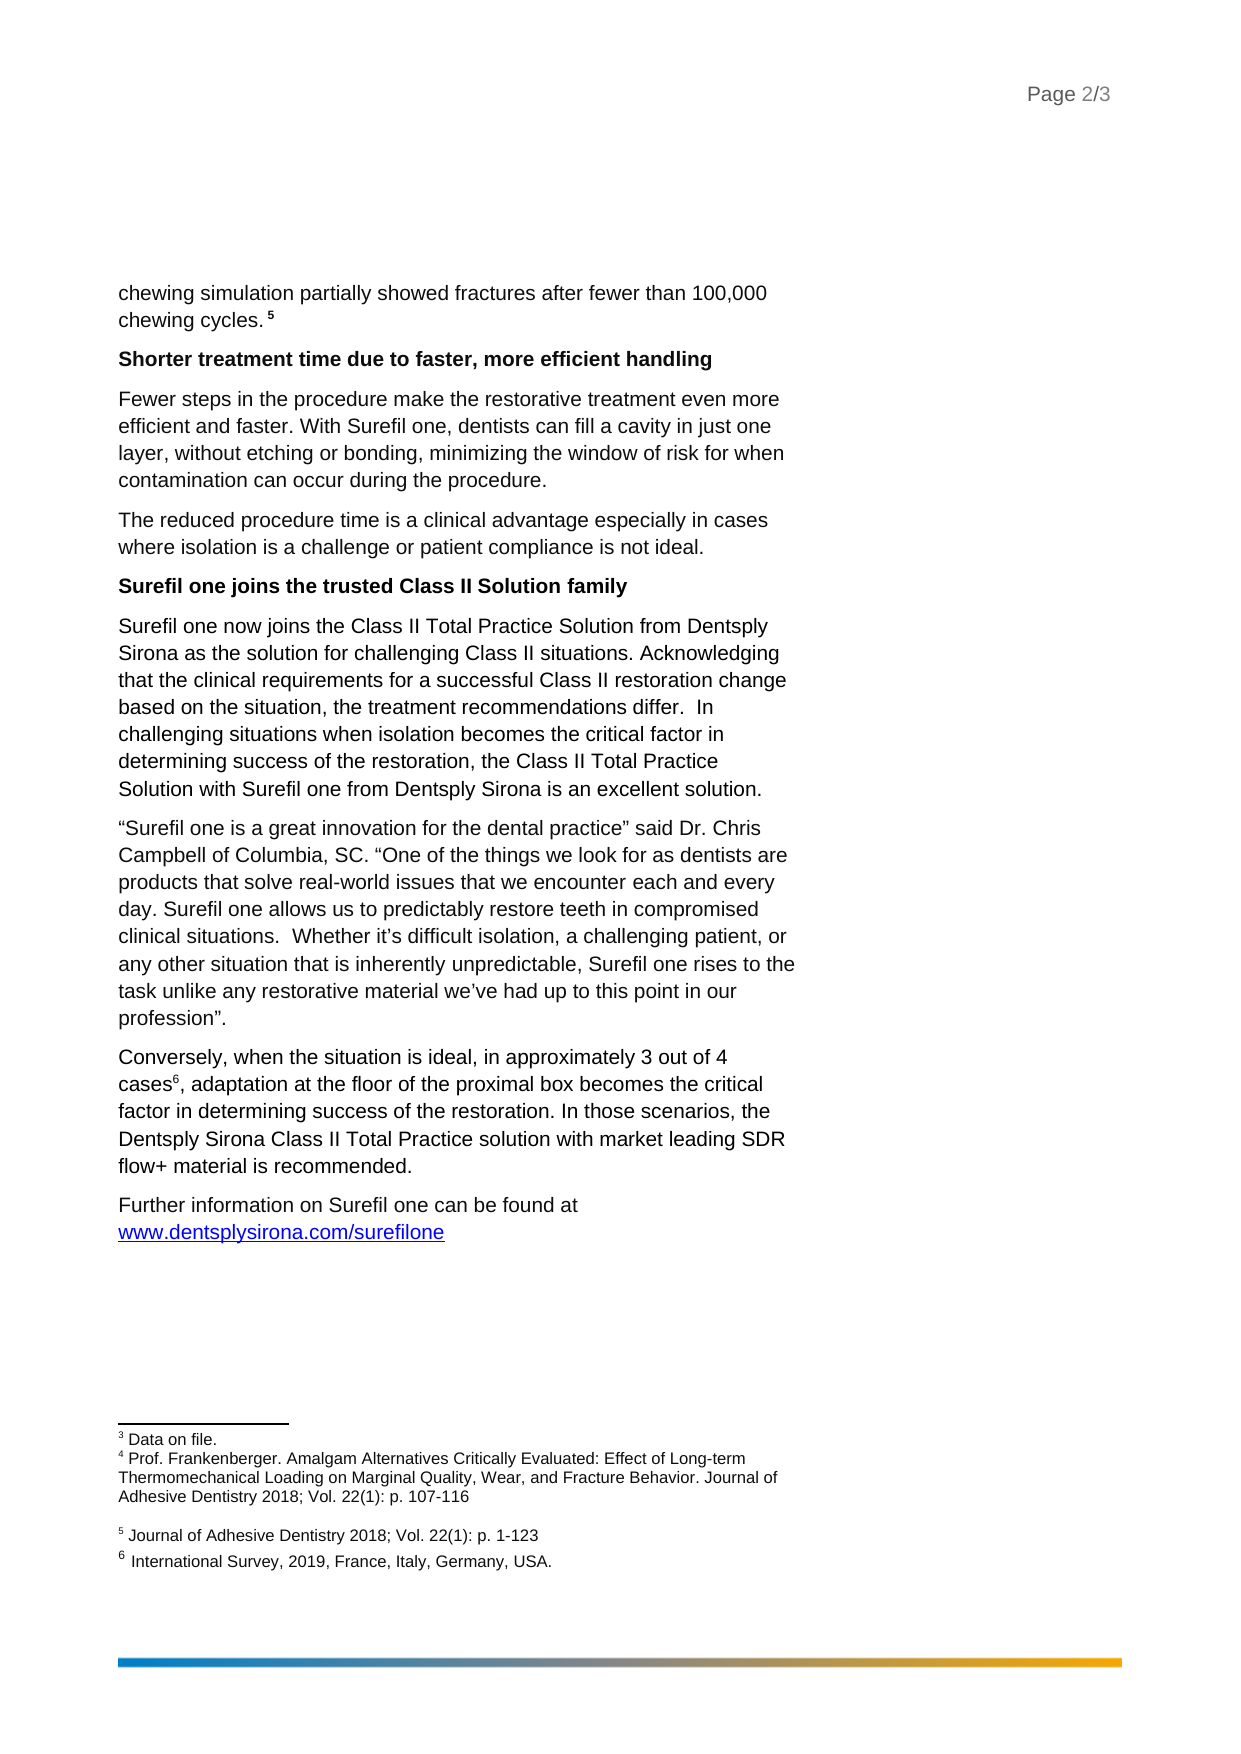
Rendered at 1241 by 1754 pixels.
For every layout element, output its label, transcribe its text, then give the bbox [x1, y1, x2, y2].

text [118, 277, 798, 332]
text The reduced procedure time is a clinical advantage especially in cases where isolation is a challenge or patient compliance is not ideal. [118, 504, 798, 559]
text Surefil one joins the trusted Class II Solution family [118, 571, 798, 598]
text Conversely, when the situation is ideal, in approximately 3 out of 4 cases, adaptation at the floor of the proximal box becomes the critical factor in determining success of the restoration. In those scenarios, the Dentsply Sirona Class II Total Practice solution with market leading SDR flow+ material is recommended. [118, 1042, 798, 1177]
text “Surefil one is a great innovation for the dental practice” said Dr. Chris Campbell of Columbia, SC. “One of the things we look for as dentists are products that solve real-world issues that we encounter each and every day. Surefil one allows us to predictably restore teeth in compromised clinical situations. Whether it’s difficult isolation, a challenging patient, or any other situation that is inherently unpredictable, Surefil one rises to the task unlike any restorative material we’ve had up to this point in our profession”. [118, 813, 798, 1029]
picture [118, 1653, 1122, 1673]
text Surefil one now joins the Class II Total Practice Solution from Dentsply Sirona as the solution for challenging Class II situations. Acknowledging that the clinical requirements for a successful Class II restoration change based on the situation, the treatment recommendations differ. In challenging situations when isolation becomes the critical factor in determining success of the restoration, the Class II Total Practice Solution with Surefil one from Dentsply Sirona is an excellent solution. [118, 611, 798, 800]
text Fewer steps in the procedure make the restorative treatment even more efficient and faster. With Surefil one, dentists can fill a cavity in just one layer, without etching or bonding, minimizing the window of risk for when contamination can occur during the procedure. [118, 384, 798, 492]
text Shorter treatment time due to faster, more efficient handling [118, 344, 798, 371]
text Further information on Surefil one can be found at www.dentsplysirona.com/surefilone [118, 1190, 798, 1244]
